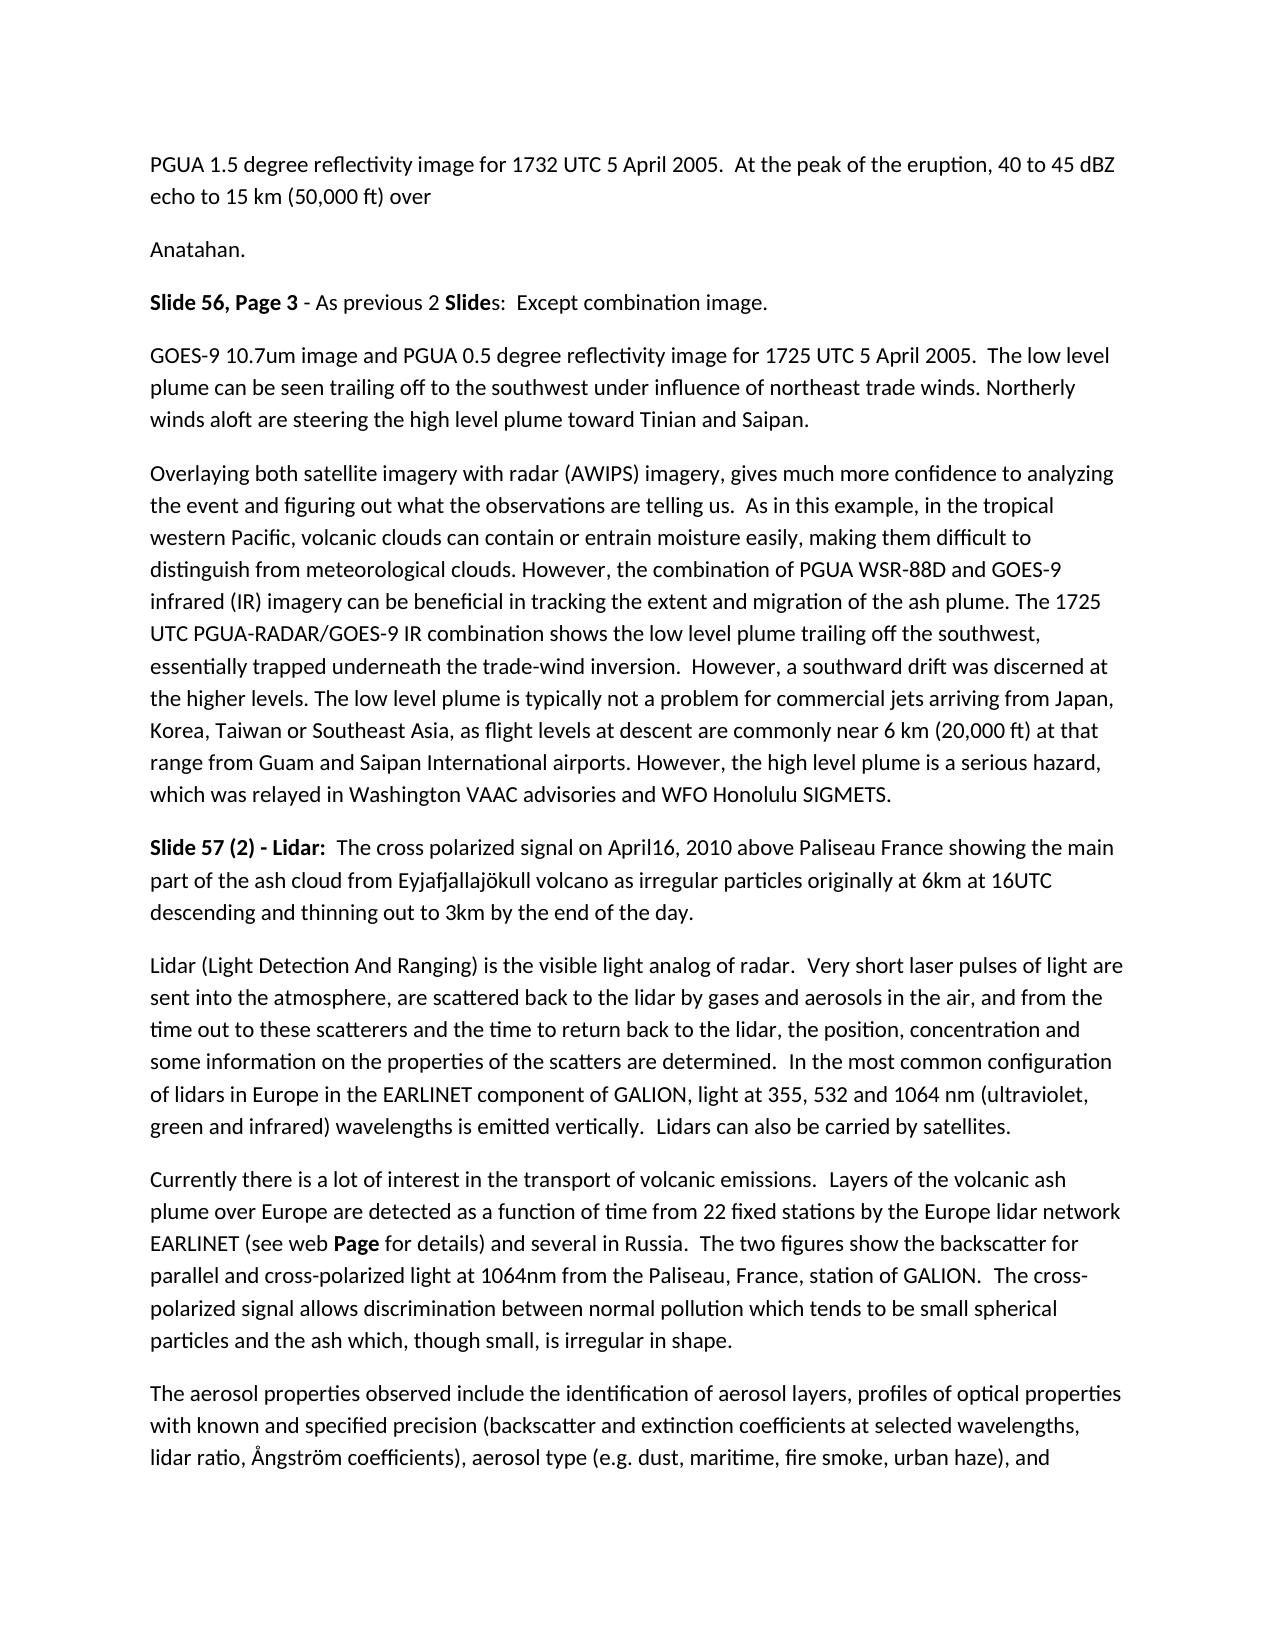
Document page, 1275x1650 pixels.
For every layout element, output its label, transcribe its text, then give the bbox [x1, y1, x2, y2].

text GOES-9 10.7um image and PGUA 0.5 degree reflectivity image for 1725 UTC 5 April 2005. The low level plume can be seen trailing off to the southwest under influence of northeast trade winds. Northerly winds aloft are steering the high level plume toward Tinian and Saipan. [150, 341, 1125, 434]
text Slide 56, Page 3 - As previous 2 Slides: Except combination image. [150, 288, 1125, 316]
text Lidar (Light Detection And Ranging) is the visible light analog of radar. Very short laser pulses of light are sent into the atmosphere, are scattered back to the lidar by gases and aerosols in the air, and from the time out to these scatterers and the time to return back to the lidar, the position, concentration and some information on the properties of the scatters are determined. In the most common configuration of lidars in Europe in the EARLINET component of GALION, light at 355, 532 and 1064 nm (ultraviolet, green and infrared) wavelengths is emitted vertically. Lidars can also be carried by satellites. [150, 951, 1125, 1140]
text Slide 57 (2) - Lidar: The cross polarized signal on April16, 2010 above Paliseau France showing the main part of the ash cloud from Eyjafjallajökull volcano as irregular particles originally at 6km at 16UTC descending and thinning out to 3km by the end of the day. [150, 833, 1125, 926]
text Anatahan. [150, 235, 1125, 263]
text PGUA 1.5 degree reflectivity image for 1732 UTC 5 April 2005. At the peak of the eruption, 40 to 45 dBZ echo to 15 km (50,000 ft) over [150, 150, 1125, 210]
text Currently there is a lot of interest in the transport of volcanic emissions. Layers of the volcanic ash plume over Europe are detected as a function of time from 22 fixed stations by the Europe lidar network EARLINET (see web Page for details) and several in Russia. The two figures show the backscatter for parallel and cross-polarized light at 1064nm from the Paliseau, France, station of GALION. The cross-polarized signal allows discrimination between normal pollution which tends to be small spherical particles and the ash which, though small, is irregular in shape. [150, 1165, 1125, 1354]
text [150, 1379, 1125, 1471]
text Overlaying both satellite imagery with radar (AWIPS) imagery, gives much more confidence to analyzing the event and figuring out what the observations are telling us. As in this example, in the tropical western Pacific, volcanic clouds can contain or entrain moisture easily, making them difficult to distinguish from meteorological clouds. However, the combination of PGUA WSR-88D and GOES-9 infrared (IR) imagery can be beneficial in tracking the extent and migration of the ash plume. The 1725 UTC PGUA-RADAR/GOES-9 IR combination shows the low level plume trailing off the southwest, essentially trapped underneath the trade-wind inversion. However, a southward drift was discerned at the higher levels. The low level plume is typically not a problem for commercial jets arriving from Japan, Korea, Taiwan or Southeast Asia, as flight levels at descent are commonly near 6 km (20,000 ft) at that range from Guam and Saipan International airports. However, the high level plume is a serious hazard, which was relayed in Washington VAAC advisories and WFO Honolulu SIGMETS. [150, 459, 1125, 808]
